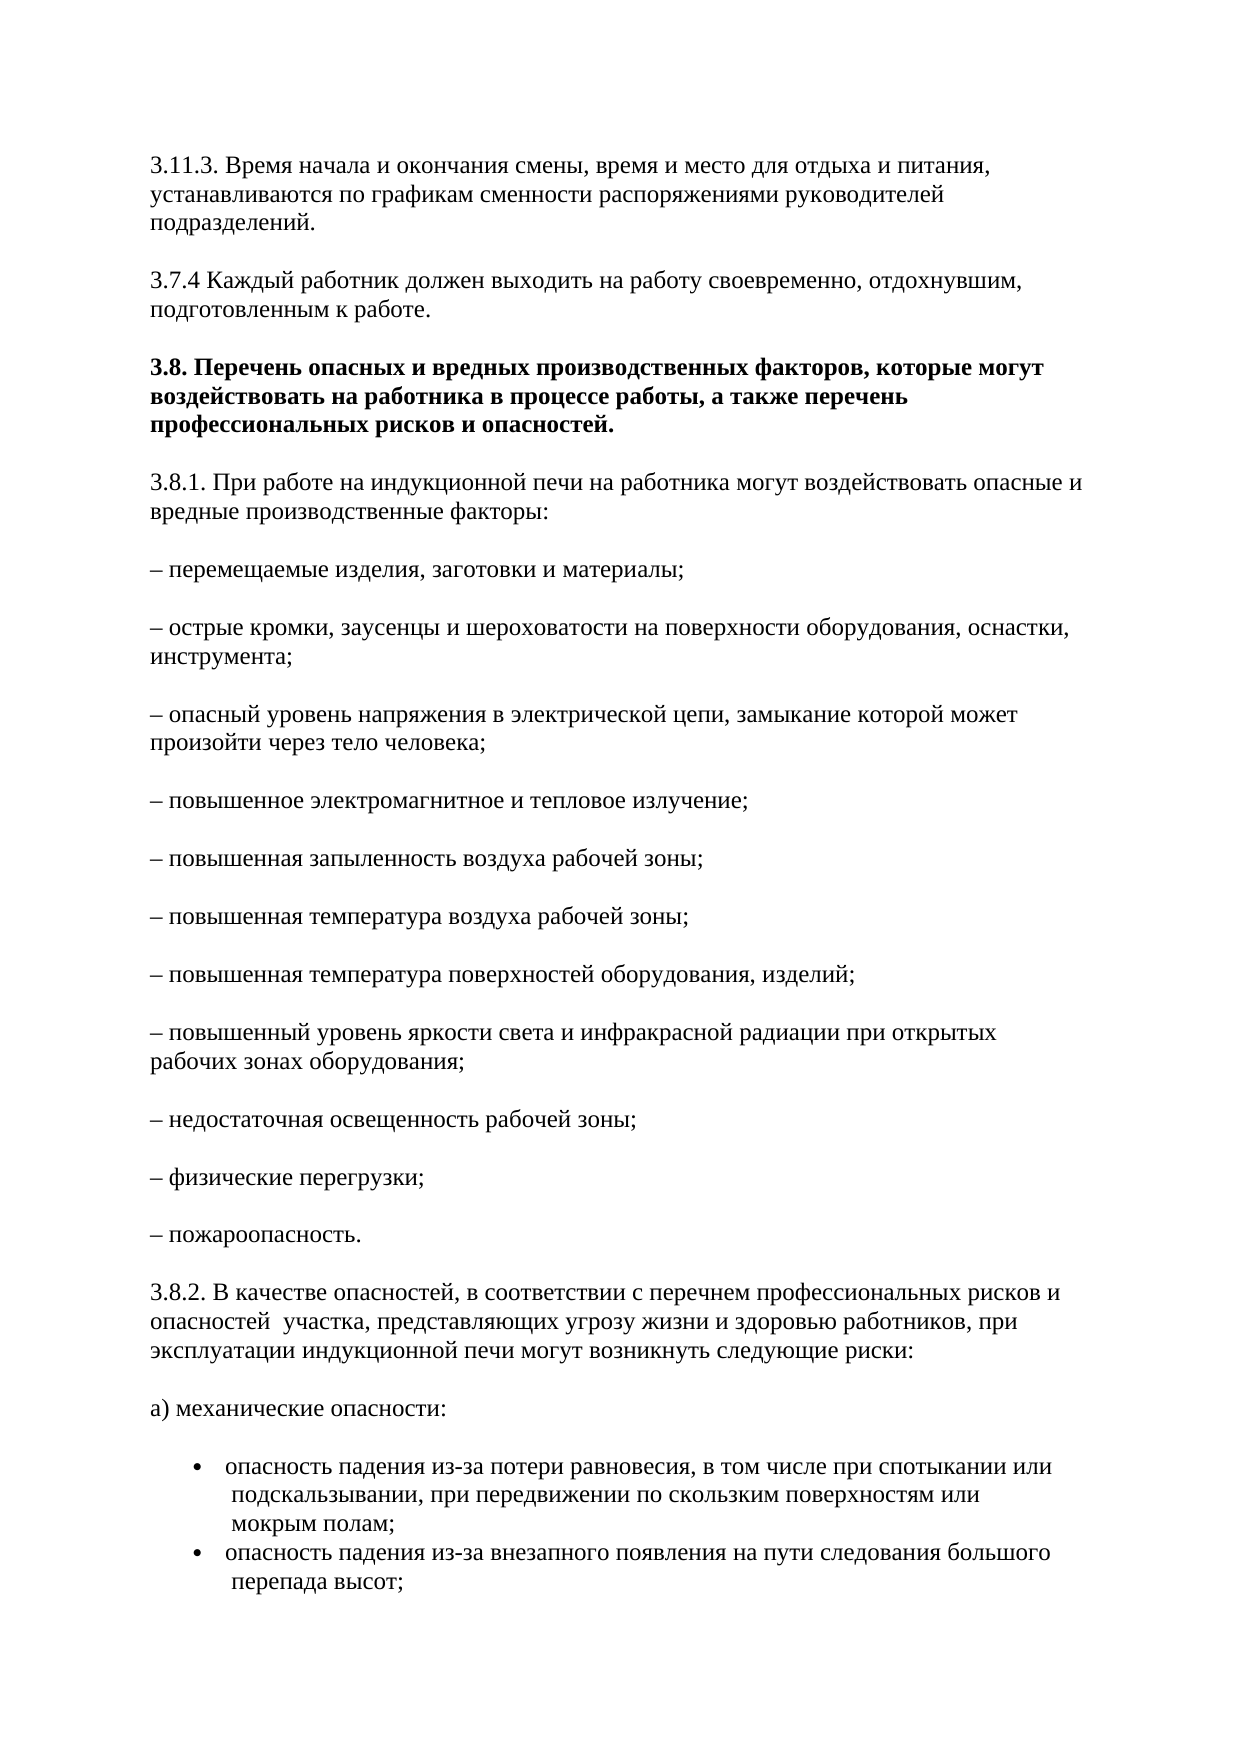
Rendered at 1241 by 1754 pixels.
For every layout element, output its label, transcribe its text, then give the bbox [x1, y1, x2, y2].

text – пожароопасность. [150, 1219, 1090, 1248]
text 3.7.4 Каждый работник должен выходить на работу своевременно, отдохнувшим, подготовленным к работе. [150, 265, 1090, 323]
list опасность падения из-за потери равновесия, в том числе при спотыкании или подскальзывании, при передвижении по скользким поверхностям или мокрым полам; [194, 1451, 1071, 1537]
text – перемещаемые изделия, заготовки и материалы; [150, 554, 1090, 583]
list опасность падения из-за внезапного появления на пути следования большого перепада высот; [194, 1537, 1071, 1594]
text – острые кромки, заусенцы и шероховатости на поверхности оборудования, оснастки, инструмента; [150, 612, 1090, 669]
text 3.8.1. При работе на индукционной печи на работника могут воздействовать опасные и вредные производственные факторы: [150, 467, 1090, 525]
text – повышенный уровень яркости света и инфракрасной радиации при открытых рабочих зонах оборудования; [150, 1017, 1090, 1074]
text 3.11.3. Время начала и окончания смены, время и место для отдыха и питания, устанавливаются по графикам сменности распоряжениями руководителей подразделений. [150, 150, 1090, 236]
text – физические перегрузки; [150, 1162, 1090, 1190]
text – повышенная температура воздуха рабочей зоны; [150, 901, 1090, 930]
text – недостаточная освещенность рабочей зоны; [150, 1104, 1090, 1132]
text 3.8. Перечень опасных и вредных производственных факторов, которые могут воздействовать на работника в процессе работы, а также перечень профессиональных рисков и опасностей. [150, 352, 1090, 438]
text а) механические опасности: [150, 1393, 1090, 1422]
text – повышенная запыленность воздуха рабочей зоны; [150, 843, 1090, 872]
text – повышенная температура поверхностей оборудования, изделий; [150, 959, 1090, 988]
text – опасный уровень напряжения в электрической цепи, замыкание которой может произойти через тело человека; [150, 699, 1090, 756]
text 3.8.2. В качестве опасностей, в соответствии с перечнем профессиональных рисков и опасностей участка, представляющих угрозу жизни и здоровью работников, при эксплуатации индукционной печи могут возникнуть следующие риски: [150, 1277, 1090, 1364]
text – повышенное электромагнитное и тепловое излучение; [150, 785, 1090, 814]
